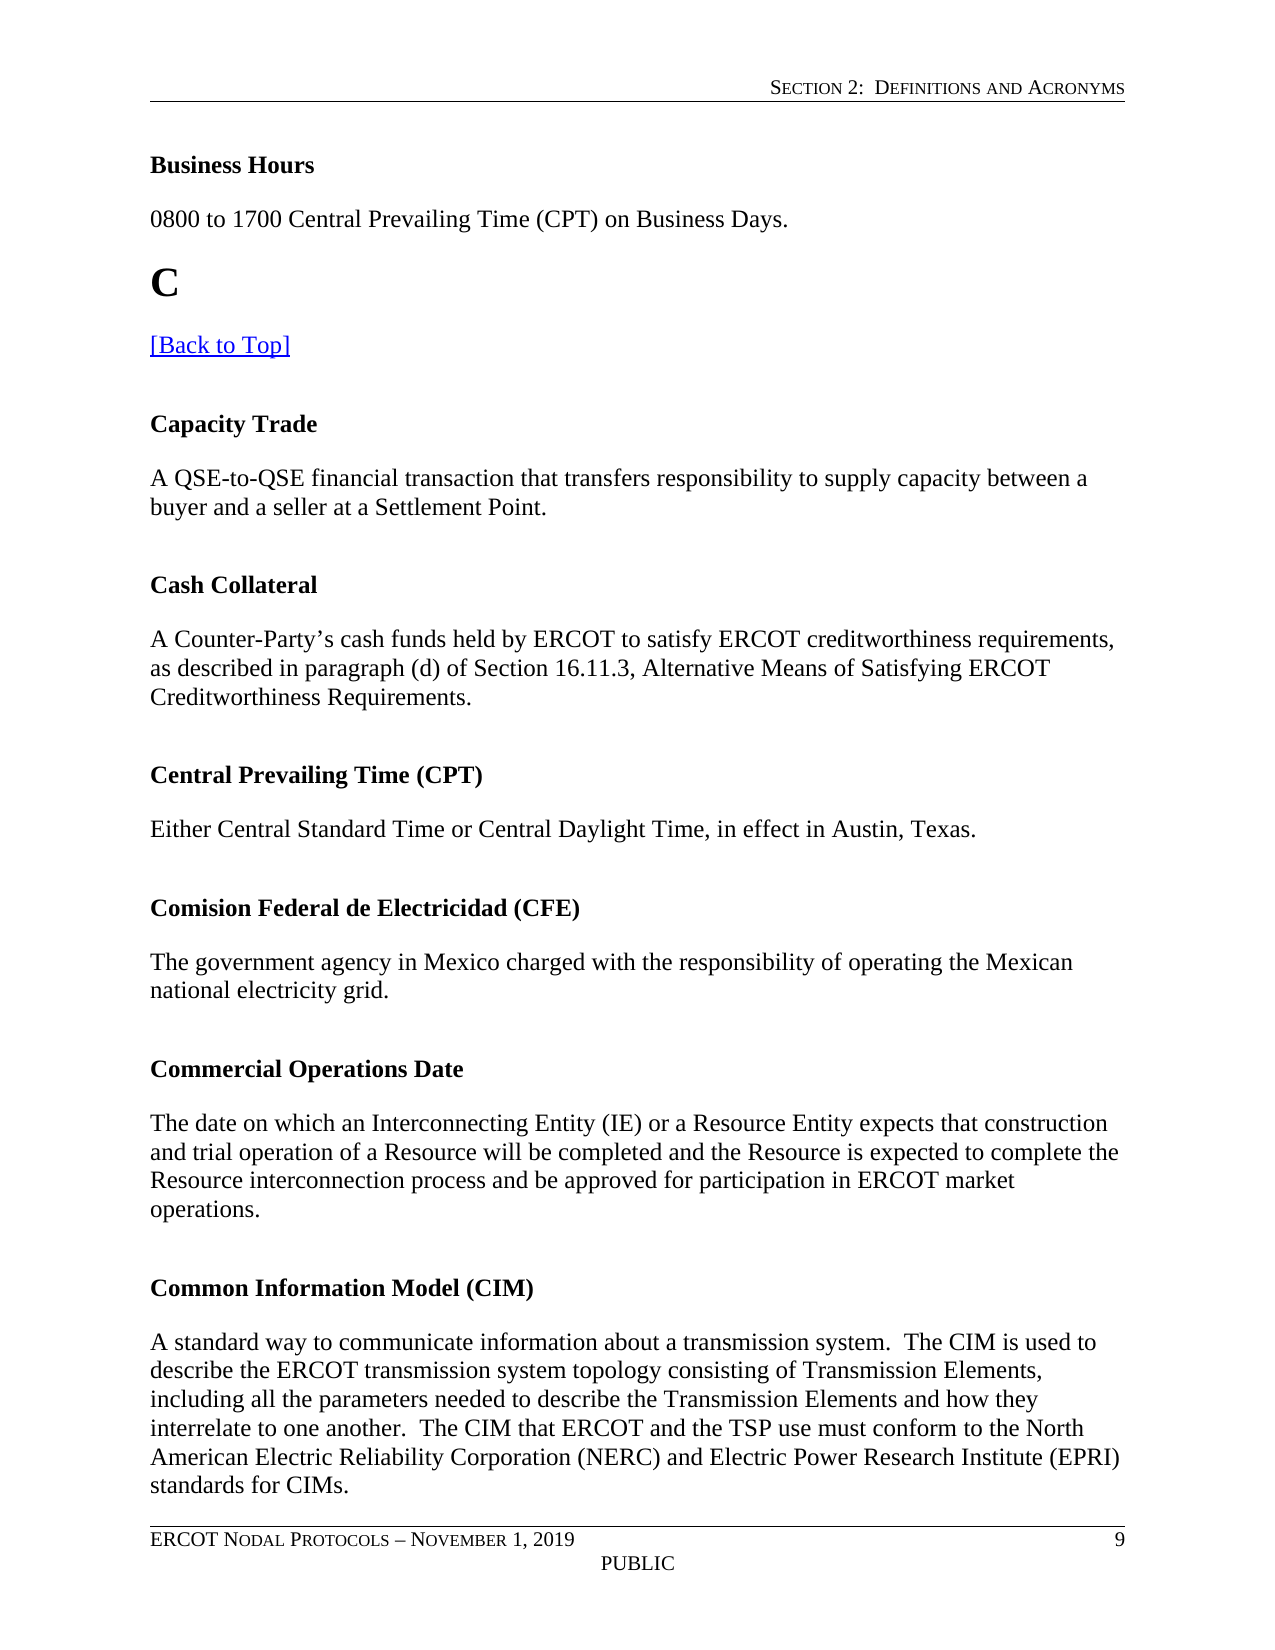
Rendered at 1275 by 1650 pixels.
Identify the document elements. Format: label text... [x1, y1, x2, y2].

text C [150, 257, 1125, 305]
text 0800 to 1700 Central Prevailing Time (CPT) on Business Days. [150, 204, 1125, 232]
text A standard way to communicate information about a transmission system. The CIM is used to describe the ERCOT transmission system topology consisting of Transmission Elements, including all the parameters needed to describe the Transmission Elements and how they interrelate to one another. The CIM that ERCOT and the TSP use must conform to the North American Electric Reliability Corporation (NERC) and Electric Power Research Institute (EPRI) standards for CIMs. [150, 1327, 1125, 1499]
text Common Information Model (CIM) [150, 1273, 1125, 1302]
text Capacity Trade [150, 409, 1125, 438]
text Comision Federal de Electricidad (CFE) [150, 893, 1125, 922]
text Commercial Operations Date [150, 1054, 1125, 1083]
text A Counter-Party’s cash funds held by ERCOT to satisfy ERCOT creditworthiness requirements, as described in paragraph (d) of Section 16.11.3, Alternative Means of Satisfying ERCOT Creditworthiness Requirements. [150, 624, 1125, 710]
list [Back to Top] [150, 330, 1125, 359]
text The date on which an Interconnecting Entity (IE) or a Resource Entity expects that construction and trial operation of a Resource will be completed and the Resource is expected to complete the Resource interconnection process and be approved for participation in ERCOT market operations. [150, 1108, 1125, 1223]
text Central Prevailing Time (CPT) [150, 760, 1125, 789]
text Cash Collateral [150, 570, 1125, 599]
text A QSE-to-QSE financial transaction that transfers responsibility to supply capacity between a buyer and a seller at a Settlement Point. [150, 463, 1125, 520]
text The government agency in Mexico charged with the responsibility of operating the Mexican national electricity grid. [150, 947, 1125, 1004]
text Either Central Standard Time or Central Daylight Time, in effect in Austin, Texas. [150, 814, 1125, 843]
text Business Hours [150, 150, 1125, 179]
